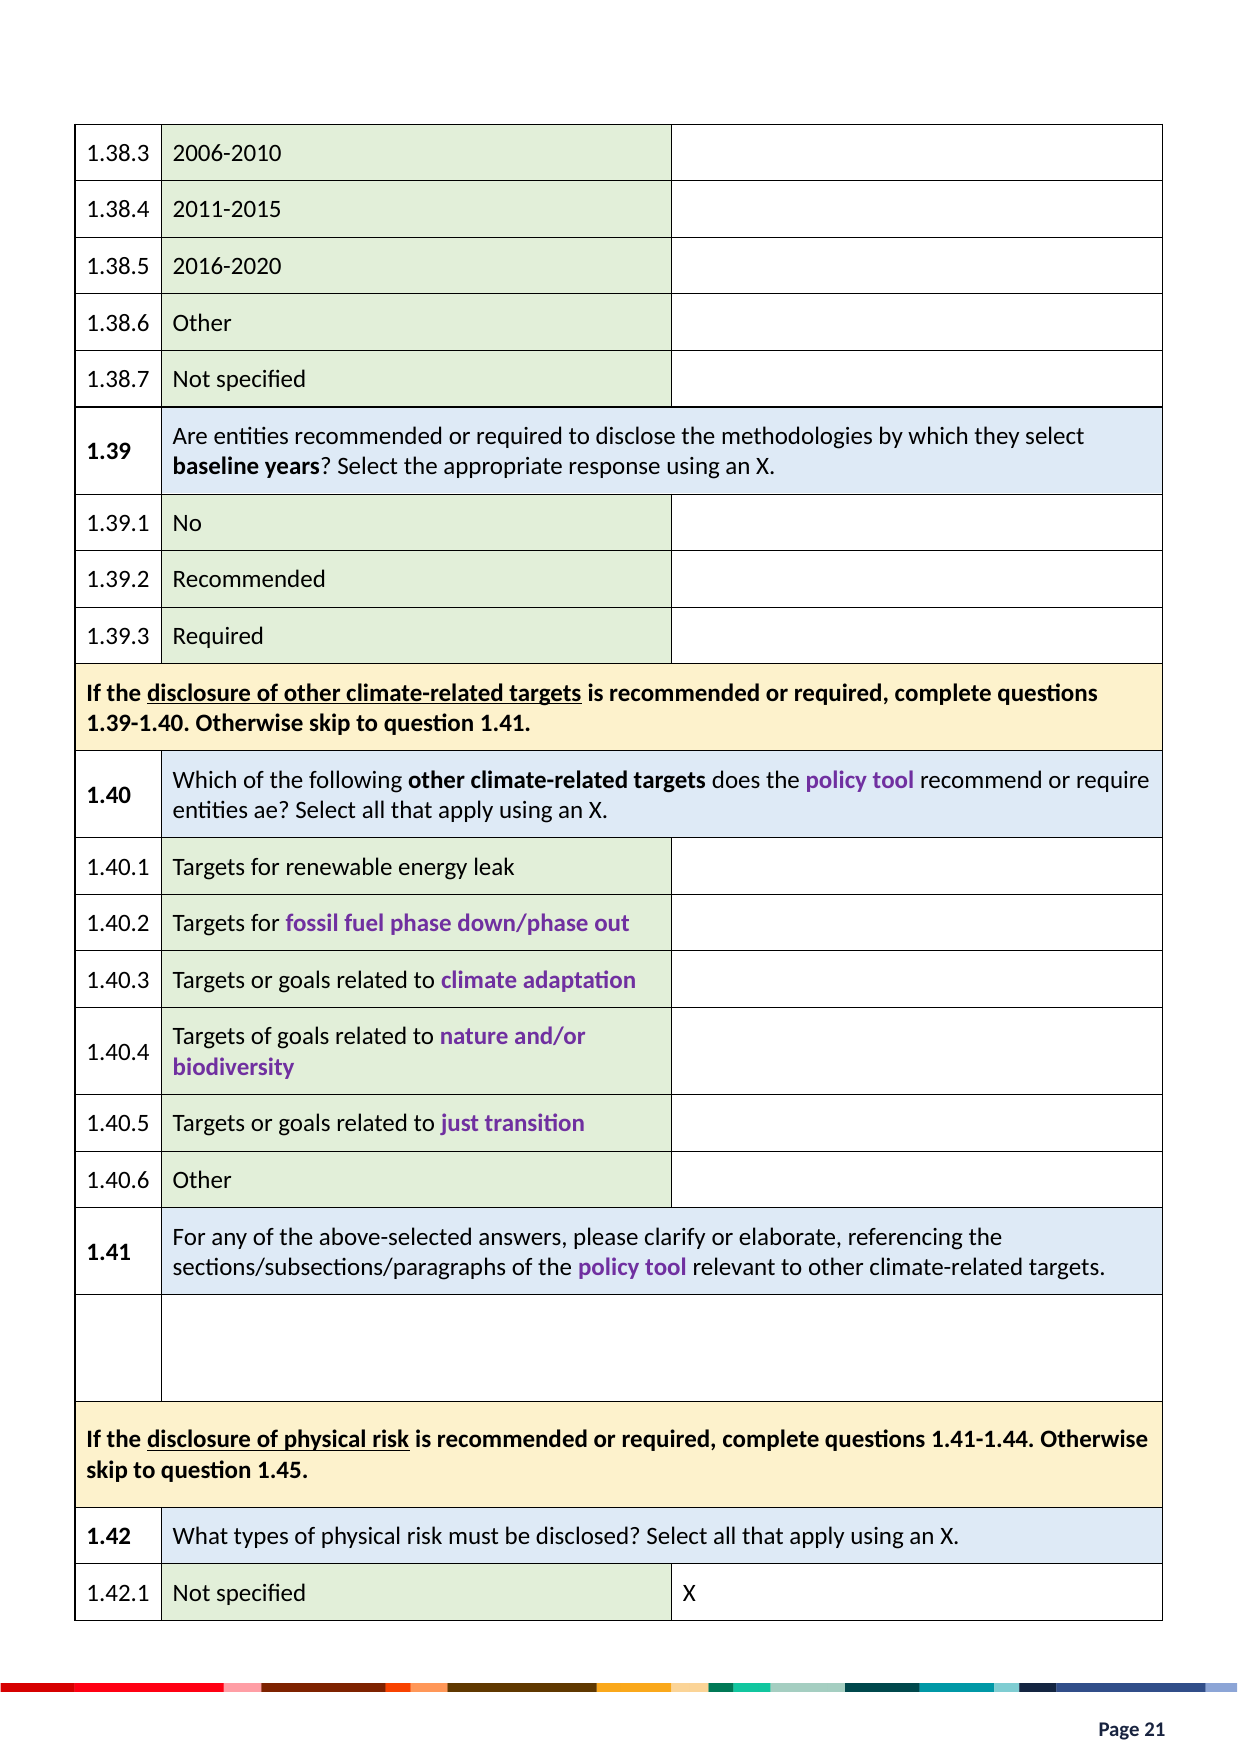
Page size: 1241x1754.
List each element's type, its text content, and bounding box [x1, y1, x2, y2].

table_cell Other [162, 1152, 671, 1207]
table_cell [672, 125, 1162, 180]
table_cell [672, 551, 1162, 607]
table_cell If the disclosure of physical risk is recommended or required, complete questions 1.41-1.44. Otherwise skip to question 1.45. [76, 1402, 1162, 1507]
table_cell 1.39 [76, 408, 161, 493]
table_cell [672, 181, 1162, 237]
table_cell [672, 951, 1162, 1007]
table_cell Not specified [162, 351, 671, 406]
table_cell Targets or goals related to climate adaptation [162, 951, 671, 1007]
table_cell 1.40.1 [76, 838, 161, 894]
table_cell Not specified [162, 1564, 671, 1620]
table_cell 1.39.1 [76, 495, 161, 550]
table_cell 1.40.6 [76, 1152, 161, 1207]
table_cell No [162, 495, 671, 550]
table_cell 1.38.6 [76, 294, 161, 350]
table_cell 1.39.3 [76, 608, 161, 663]
table_cell [672, 495, 1162, 550]
table_cell 1.39.2 [76, 551, 161, 607]
table_cell If the disclosure of other climate-related targets is recommended or required, complete questions 1.39-1.40. Otherwise skip to question 1.41. [76, 664, 1162, 750]
table_cell 1.38.4 [76, 181, 161, 237]
table_cell [672, 294, 1162, 350]
table_cell [672, 608, 1162, 663]
picture [0, 1683, 1236, 1692]
table_cell 1.42.1 [76, 1564, 161, 1620]
table_cell 2016-2020 [162, 238, 671, 293]
table_cell 1.41 [76, 1208, 161, 1294]
table_cell [672, 351, 1162, 406]
table_cell 1.40.2 [76, 895, 161, 950]
table_cell Required [162, 608, 671, 663]
table_cell Other [162, 294, 671, 350]
table_cell Are entities recommended or required to disclose the methodologies by which they select baseline years? Select the appropriate response using an X. [162, 408, 1162, 493]
table_cell [672, 1008, 1162, 1094]
table_cell 2011-2015 [162, 181, 671, 237]
table_cell Which of the following other climate-related targets does the policy tool recommend or require entities ae? Select all that apply using an X. [162, 751, 1162, 837]
table_cell [76, 1295, 161, 1401]
table_cell 1.40.4 [76, 1008, 161, 1094]
table_cell [162, 1295, 1162, 1401]
table_cell X [672, 1564, 1162, 1620]
table_cell [672, 1152, 1162, 1207]
table_cell Targets of goals related to nature and/or biodiversity [162, 1008, 671, 1094]
table_cell [672, 838, 1162, 894]
table_cell 1.40.5 [76, 1095, 161, 1151]
table_cell For any of the above-selected answers, please clarify or elaborate, referencing the sections/subsections/paragraphs of the policy tool relevant to other climate-related targets. [162, 1208, 1162, 1294]
table_cell 2006-2010 [162, 125, 671, 180]
table_cell Recommended [162, 551, 671, 607]
table_cell 1.38.5 [76, 238, 161, 293]
table_cell 1.40.3 [76, 951, 161, 1007]
table_cell [672, 895, 1162, 950]
table_cell Targets for renewable energy leak [162, 838, 671, 894]
table_cell Targets or goals related to just transition [162, 1095, 671, 1151]
table_cell 1.38.3 [76, 125, 161, 180]
table_cell What types of physical risk must be disclosed? Select all that apply using an X. [162, 1508, 1162, 1563]
table_cell 1.38.7 [76, 351, 161, 406]
table_cell 1.40 [76, 751, 161, 837]
table_cell 1.42 [76, 1508, 161, 1563]
table_cell [672, 1095, 1162, 1151]
table_cell [672, 238, 1162, 293]
table_cell Targets for fossil fuel phase down/phase out [162, 895, 671, 950]
